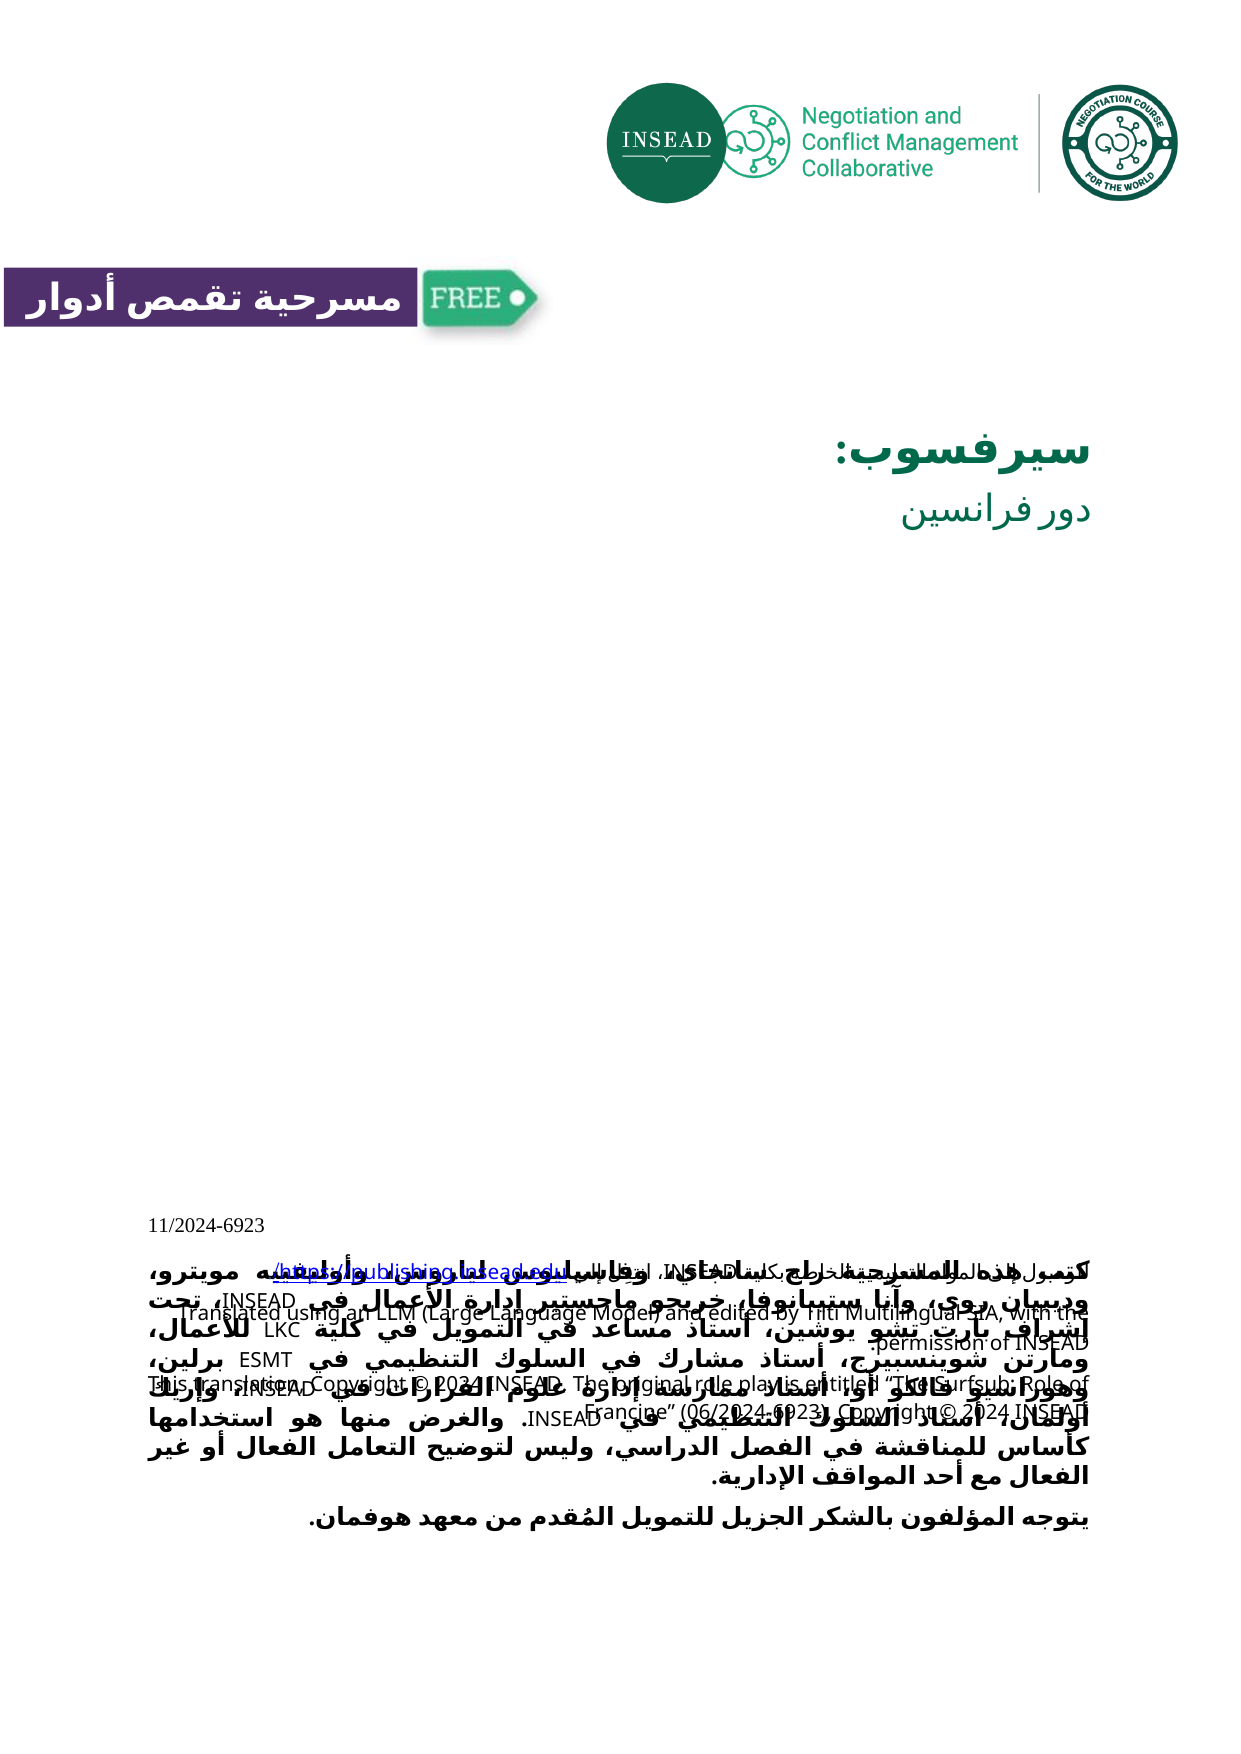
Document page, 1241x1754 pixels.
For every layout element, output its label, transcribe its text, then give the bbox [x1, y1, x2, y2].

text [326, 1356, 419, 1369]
text دور فرانسين [148, 486, 1092, 529]
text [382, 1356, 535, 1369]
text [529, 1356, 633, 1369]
text سيرفسوب: [148, 421, 1092, 473]
text This translation, Copyright © 2024 INSEAD. The original role play is entitled “The Surfsub: Role of Francine” (06/2024-6923), Copyright © 2024 INSEAD [148, 1369, 1090, 1426]
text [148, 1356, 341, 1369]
text 11/2024-6923 [148, 1213, 265, 1237]
picture [602, 75, 1182, 211]
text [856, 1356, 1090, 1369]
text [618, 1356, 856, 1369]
text كتب هذه المسرحية راج سانجاي، وفاسيليوس لياروس، وأوليفييه مويترو، وديبيان روي، وآنا ستيبانوفا، خريجو ماجستير إدارة الأعمال في INSEAD، تحت إشراف بارت تشو يوشين، أستاذ مساعد في التمويل في كلية LKC للأعمال، ومارتن شوينسبيرج، أستاذ مشارك في السلوك التنظيمي في ESMT برلين، وهوراسيو فالكو أو، أستاذ ممارسة إدارة علوم القرارات في INSEAD، وإريك أولمان، أستاذ السلوك التنظيمي في INSEAD. والغرض منها هو استخدامها كأساس للمناقشة في الفصل الدراسي، وليس لتوضيح التعامل الفعال أو غير الفعال مع أحد المواقف الإدارية. [148, 1426, 1090, 1490]
text Translated using an LLM (Large Language Model) and edited by Tilti Multilingual SIA, with the permission of INSEAD. [148, 1298, 1090, 1356]
text يتوجه المؤلفون بالشكر الجزيل للتمويل المُقدم من معهد هوفمان. [148, 1502, 1090, 1531]
text للوصول إلى المواد التعليمية الخاصة بكلية INSEAD، انتقِل إلى https://publishing.insead.edu/. [148, 1256, 1090, 1286]
picture [409, 255, 553, 345]
